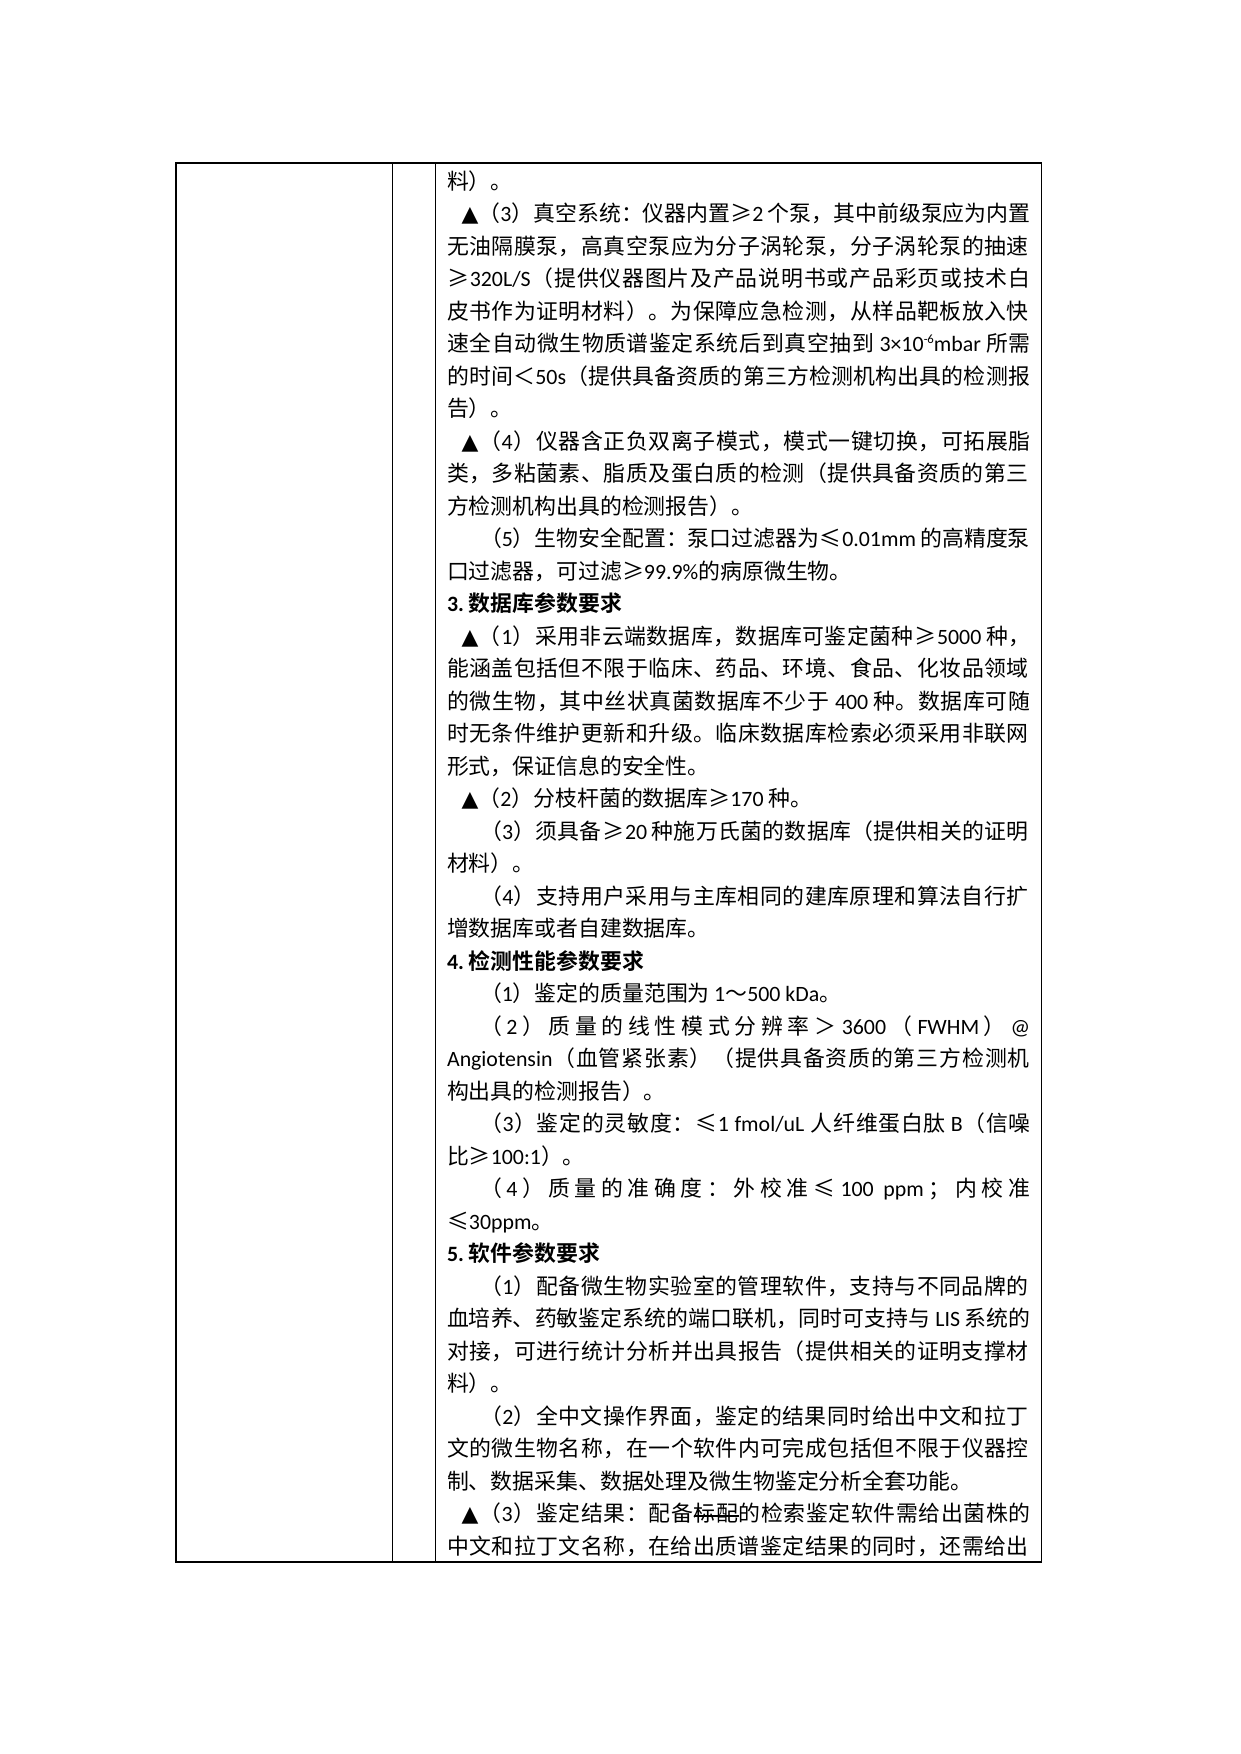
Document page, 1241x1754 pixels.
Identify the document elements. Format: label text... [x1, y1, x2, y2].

table_cell [177, 164, 392, 1561]
table_cell 1 [393, 164, 435, 1561]
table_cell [436, 164, 1041, 1561]
